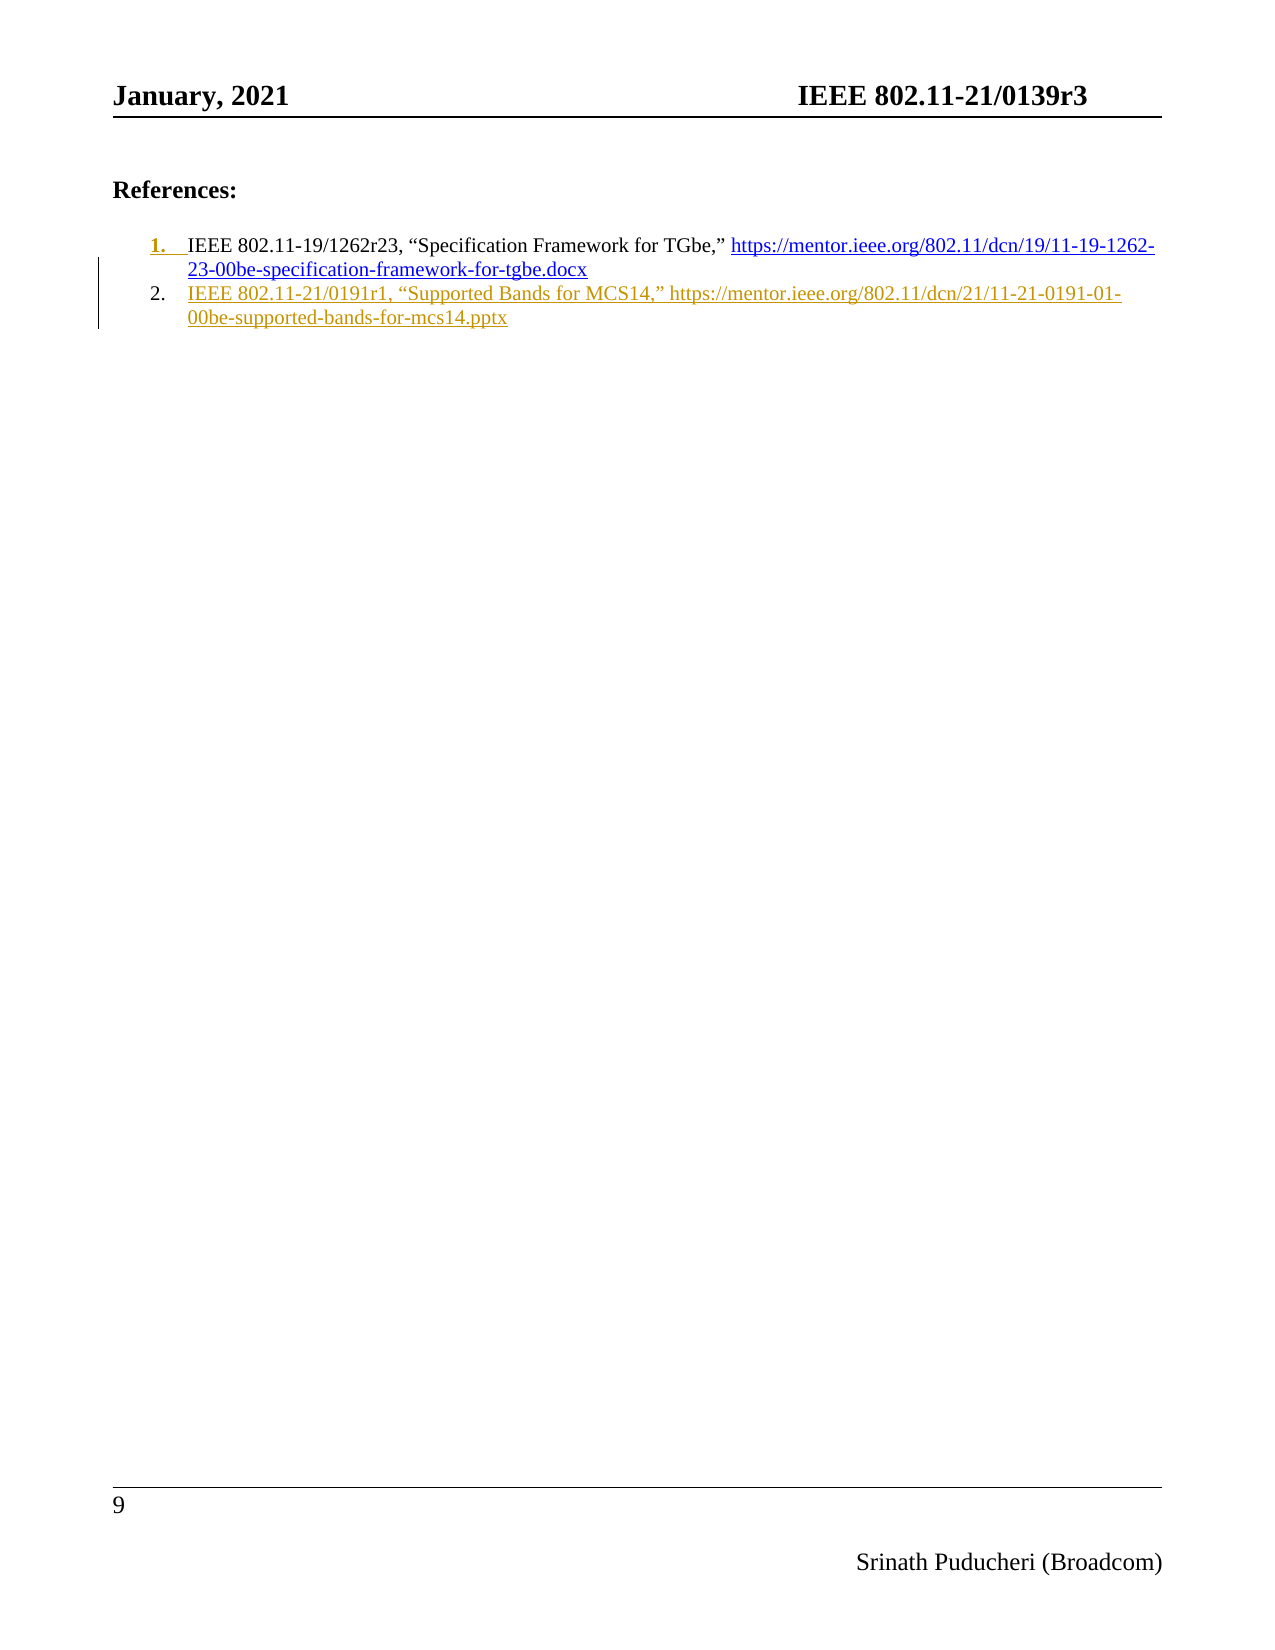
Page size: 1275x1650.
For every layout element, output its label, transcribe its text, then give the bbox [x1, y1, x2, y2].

text References: [112, 175, 1162, 204]
list IEEE 802.11-19/1262r23, “Specification Framework for TGbe,” https://mentor.ieee.org/802.11/dcn/19/11-19-1262-23-00be-specification-framework-for-tgbe.docx [150, 233, 1162, 281]
